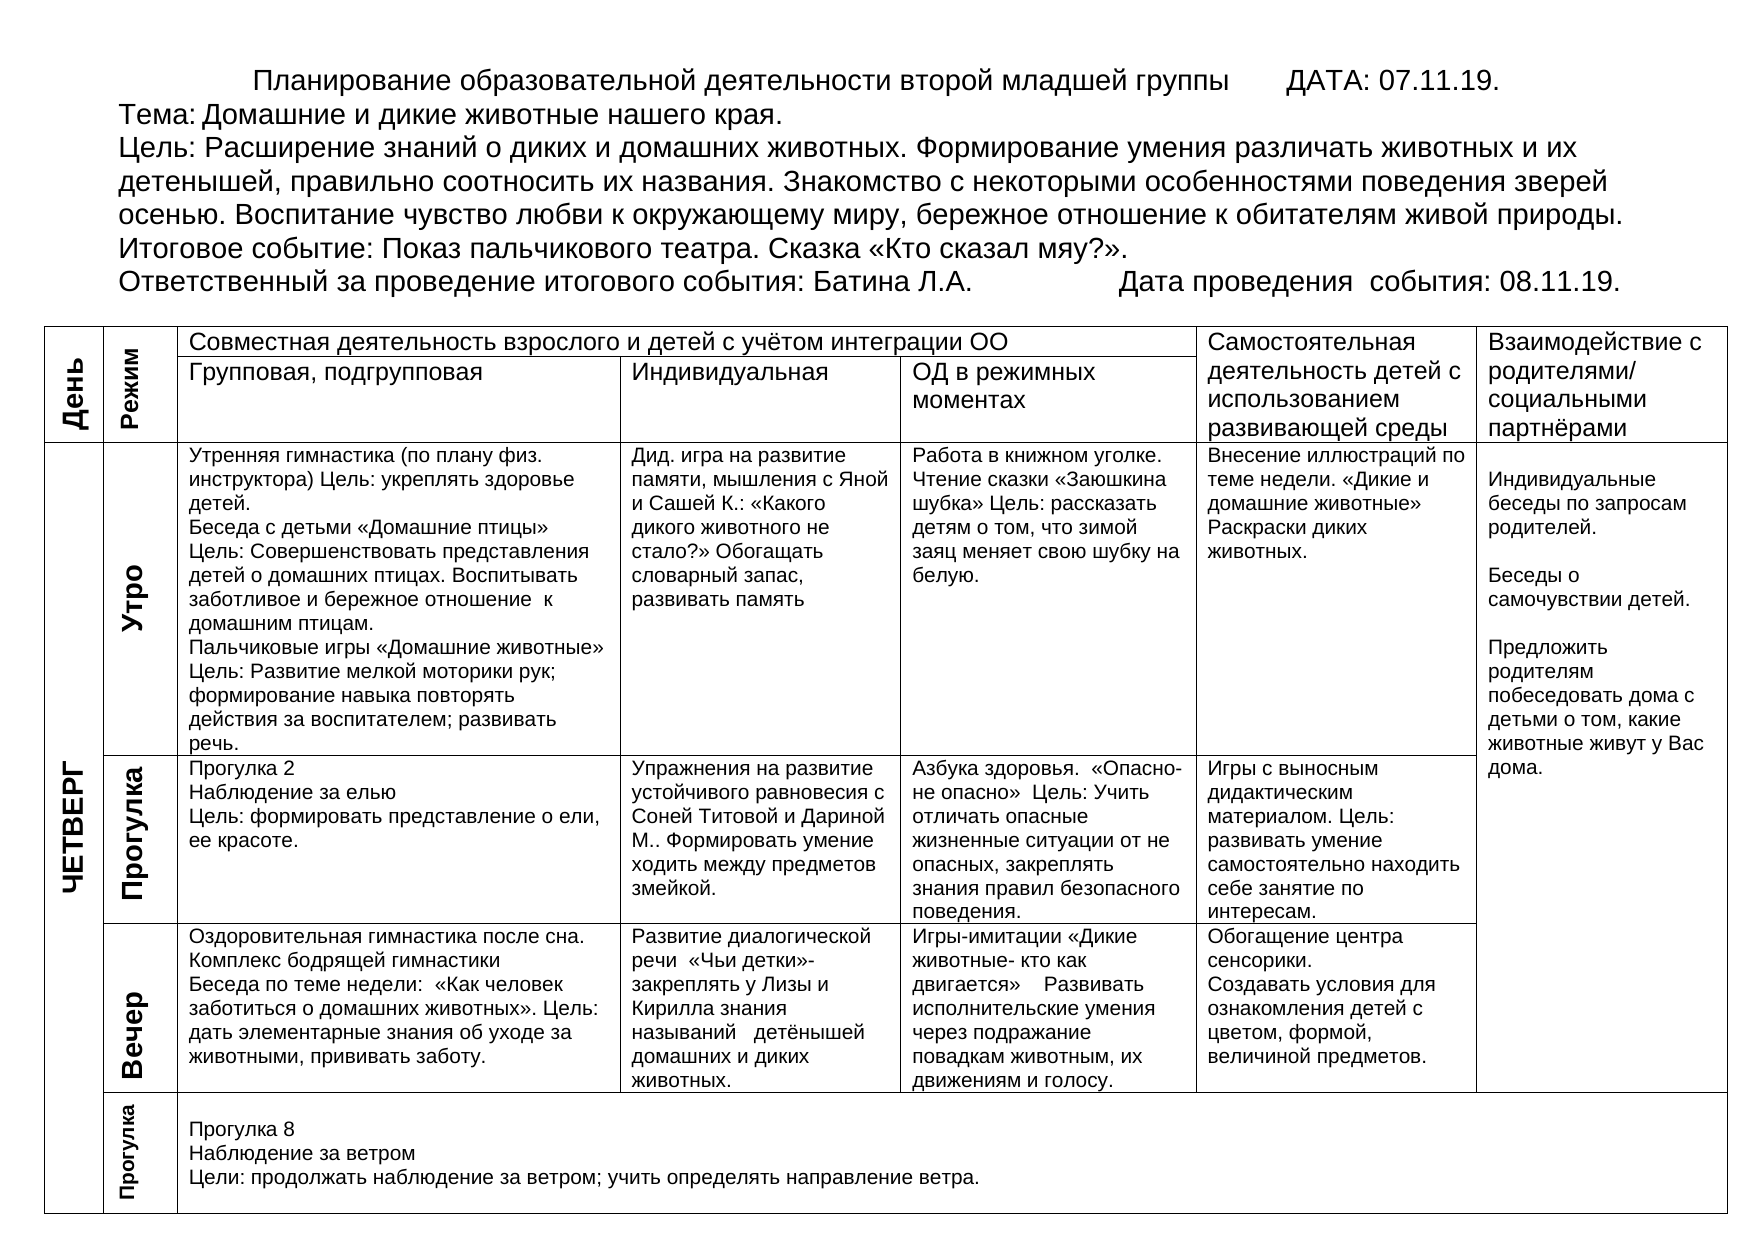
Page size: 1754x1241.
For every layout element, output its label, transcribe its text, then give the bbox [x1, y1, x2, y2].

table_cell Внесение иллюстраций по теме недели. «Дикие и домашние животные» Раскраски диких животных. [1197, 443, 1476, 754]
table_cell Индивидуальная [621, 357, 900, 442]
table_cell Игры-имитации «Дикие животные- кто как двигается» Развивать исполнительские умения через подражание повадкам животным, их движениям и голосу. [901, 924, 1196, 1092]
table_cell Прогулка 8 Наблюдение за ветром Цели: продолжать наблюдение за ветром; учить определять направление ветра. [178, 1093, 1727, 1213]
table_cell ЧЕТВЕРГ [45, 443, 103, 1213]
table_cell Дид. игра на развитие памяти, мышления с Яной и Сашей К.: «Какого дикого животного не стало?» Обогащать словарный запас, развивать память [621, 443, 900, 754]
table_cell Групповая, подгрупповая [178, 357, 620, 442]
text Цель: Расширение знаний о диких и домашних животных. Формирование умения различать животных и их детенышей, правильно соотносить их названия. Знакомство с некоторыми особенностями поведения зверей осенью. Воспитание чувство любви к окружающему миру, бережное отношение к обитателям живой природы. [118, 130, 1636, 231]
table_header Самостоятельная деятельность детей с использованием развивающей среды [1197, 327, 1476, 442]
table_cell Утренняя гимнастика (по плану физ. инструктора) Цель: укреплять здоровье детей. Беседа с детьми «Домашние птицы» Цель: Совершенствовать представления детей о домашних птицах. Воспитывать заботливое и бережное отношение к домашним птицам. Пальчиковые игры «Домашние животные» Цель: Развитие мелкой моторики рук; формирование навыка повторять действия за воспитателем; развивать речь. [178, 443, 620, 754]
table_cell Индивидуальные беседы по запросам родителей. Беседы о самочувствии детей. Предложить родителям побеседовать дома с детьми о том, какие животные живут у Вас дома. [1477, 443, 1727, 1092]
table_cell ОД в режимных моментах [901, 357, 1196, 442]
table_cell Прогулка 2 Наблюдение за елью Цель: формировать представление о ели, ее красоте. [178, 756, 620, 923]
table_cell Вечер [104, 924, 177, 1092]
table_cell Прогулка [104, 1093, 177, 1213]
table_header Режим [104, 327, 177, 442]
table_cell Обогащение центра сенсорики. Создавать условия для ознакомления детей с цветом, формой, величиной предметов. [1197, 924, 1476, 1092]
text Ответственный за проведение итогового события: Батина Л.А. Дата проведения события: 08.11.19. [118, 264, 1636, 298]
table_cell Развитие диалогической речи «Чьи детки»- закреплять у Лизы и Кирилла знания называний детёнышей домашних и диких животных. [621, 924, 900, 1092]
table_header Совместная деятельность взрослого и детей с учётом интеграции ОО [178, 327, 1196, 356]
table_header День [45, 327, 103, 442]
table_cell Прогулка [104, 756, 177, 923]
text Тема: Домашние и дикие животные нашего края. [118, 97, 1636, 130]
text Итоговое событие: Показ пальчикового театра. Сказка «Кто сказал мяу?». [118, 231, 1636, 264]
table_cell Упражнения на развитие устойчивого равновесия с Соней Титовой и Дариной М.. Формировать умение ходить между предметов змейкой. [621, 756, 900, 923]
table_cell Работа в книжном уголке. Чтение сказки «Заюшкина шубка» Цель: рассказать детям о том, что зимой заяц меняет свою шубку на белую. [901, 443, 1196, 754]
table_cell Азбука здоровья. «Опасно- не опасно» Цель: Учить отличать опасные жизненные ситуации от не опасных, закреплять знания правил безопасного поведения. [901, 756, 1196, 923]
table_cell Утро [104, 443, 177, 754]
table_header Взаимодействие с родителями/ социальными партнёрами [1477, 327, 1727, 442]
table_cell Игры с выносным дидактическим материалом. Цель: развивать умение самостоятельно находить себе занятие по интересам. [1197, 756, 1476, 923]
text Планирование образовательной деятельности второй младшей группы ДАТА: 07.11.19. [118, 63, 1636, 97]
table_cell Оздоровительная гимнастика после сна. Комплекс бодрящей гимнастики Беседа по теме недели: «Как человек заботиться о домашних животных». Цель: дать элементарные знания об уходе за животными, прививать заботу. [178, 924, 620, 1092]
